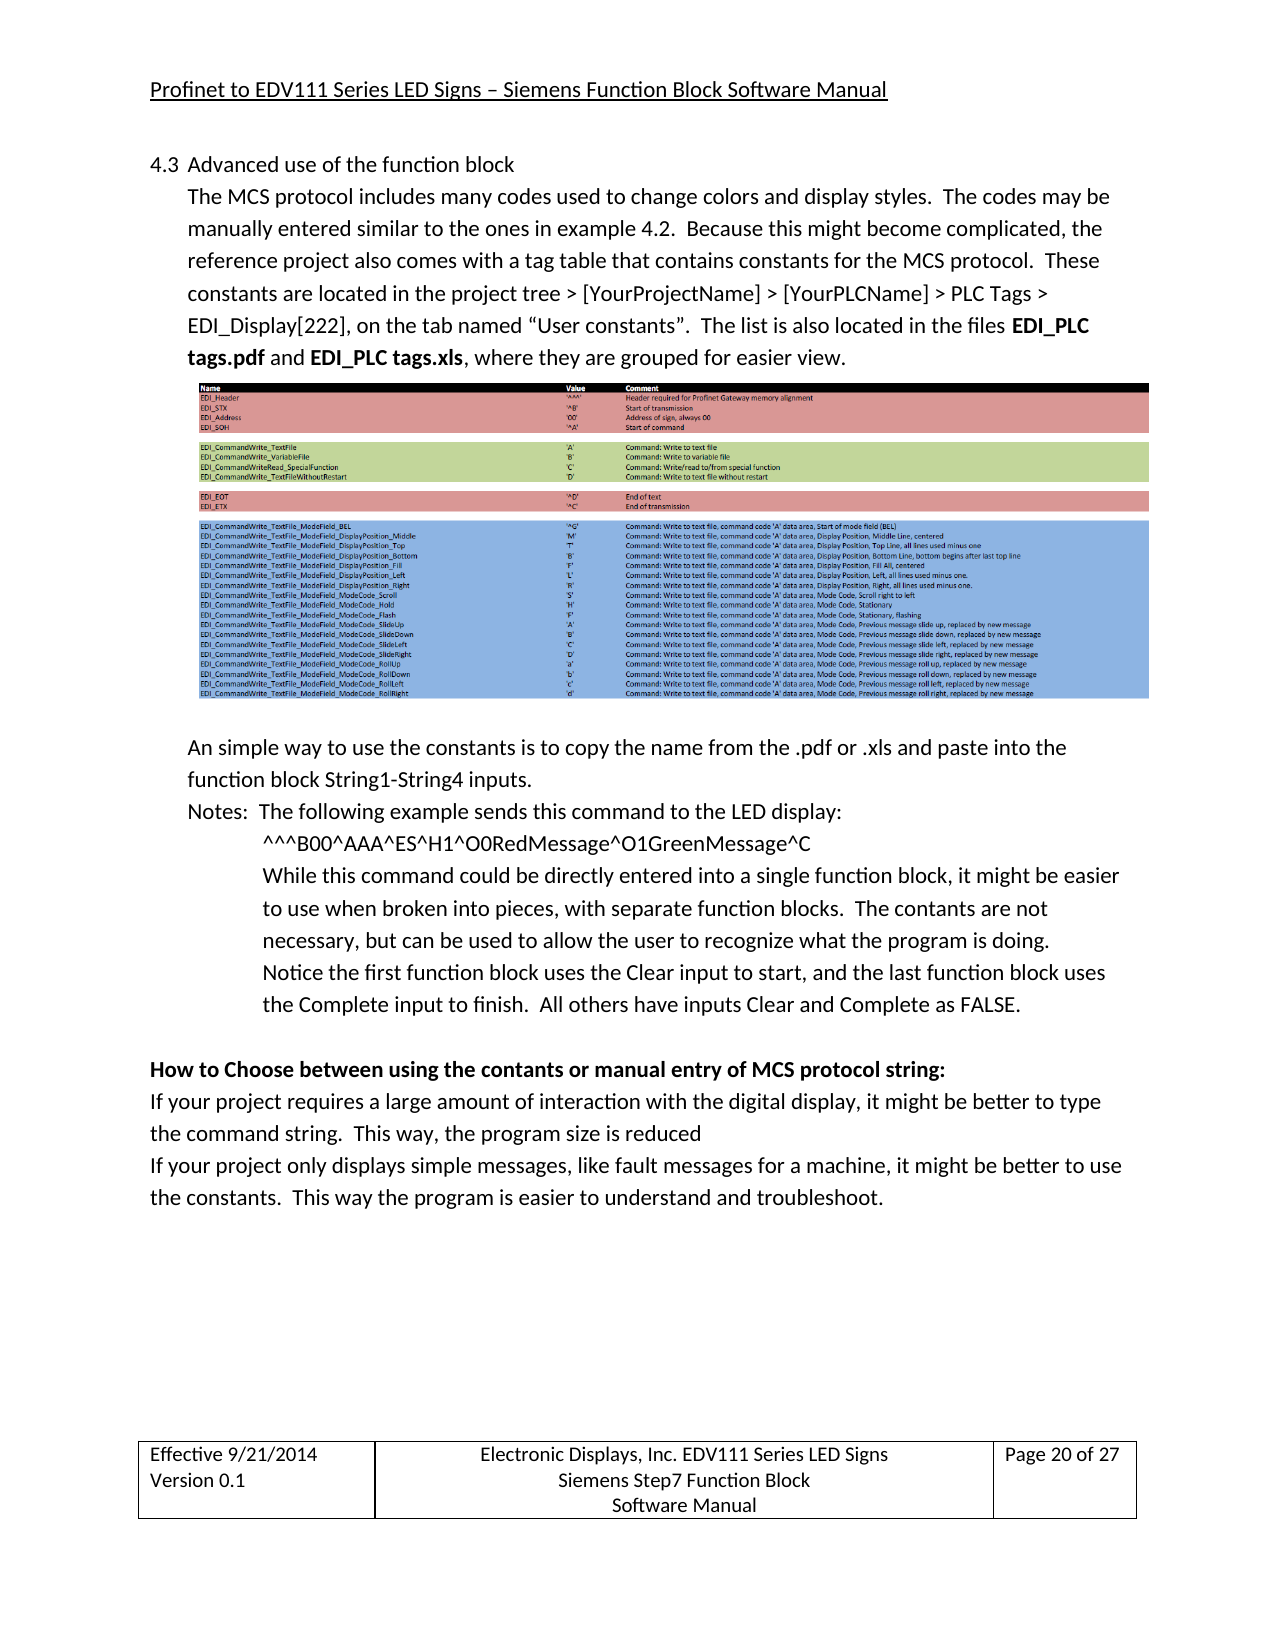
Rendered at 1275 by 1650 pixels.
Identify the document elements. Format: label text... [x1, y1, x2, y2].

text If your project only displays simple messages, like fault messages for a machine, it might be better to use the constants. This way the program is easier to understand and troubleshoot. [150, 1151, 1125, 1212]
picture [187, 375, 1161, 708]
text If your project requires a large amount of interaction with the digital display, it might be better to type the command string. This way, the program size is reduced [150, 1087, 1125, 1147]
text While this command could be directly entered into a single function block, it might be easier to use when broken into pieces, with separate function blocks. The contants are not necessary, but can be used to allow the user to recognize what the program is doing. [262, 862, 1125, 954]
text Notice the first function block uses the Clear input to start, and the last function block uses the Complete input to finish. All others have inputs Clear and Complete as FALSE. [262, 958, 1125, 1018]
list The MCS protocol includes many codes used to change colors and display styles. The codes may be manually entered similar to the ones in example 4.2. Because this might become complicated, the reference project also comes with a tag table that contains constants for the MCS protocol. These constants are located in the project tree > [YourProjectName] > [YourPLCName] > PLC Tags > EDI_Display[222], on the tab named “User constants”. The list is also located in the files EDI_PLC tags.pdf and EDI_PLC tags.xls, where they are grouped for easier view. [187, 182, 1125, 371]
text An simple way to use the constants is to copy the name from the .pdf or .xls and paste into the function block String1-String4 inputs. [187, 733, 1125, 793]
list Advanced use of the function block [150, 150, 1125, 178]
text How to Choose between using the contants or manual entry of MCS protocol string: [150, 1055, 1125, 1083]
text Notes: The following example sends this command to the LED display: ^^^B00^AAA^ES^H1^O0RedMessage^O1GreenMessage^C [187, 797, 1125, 857]
